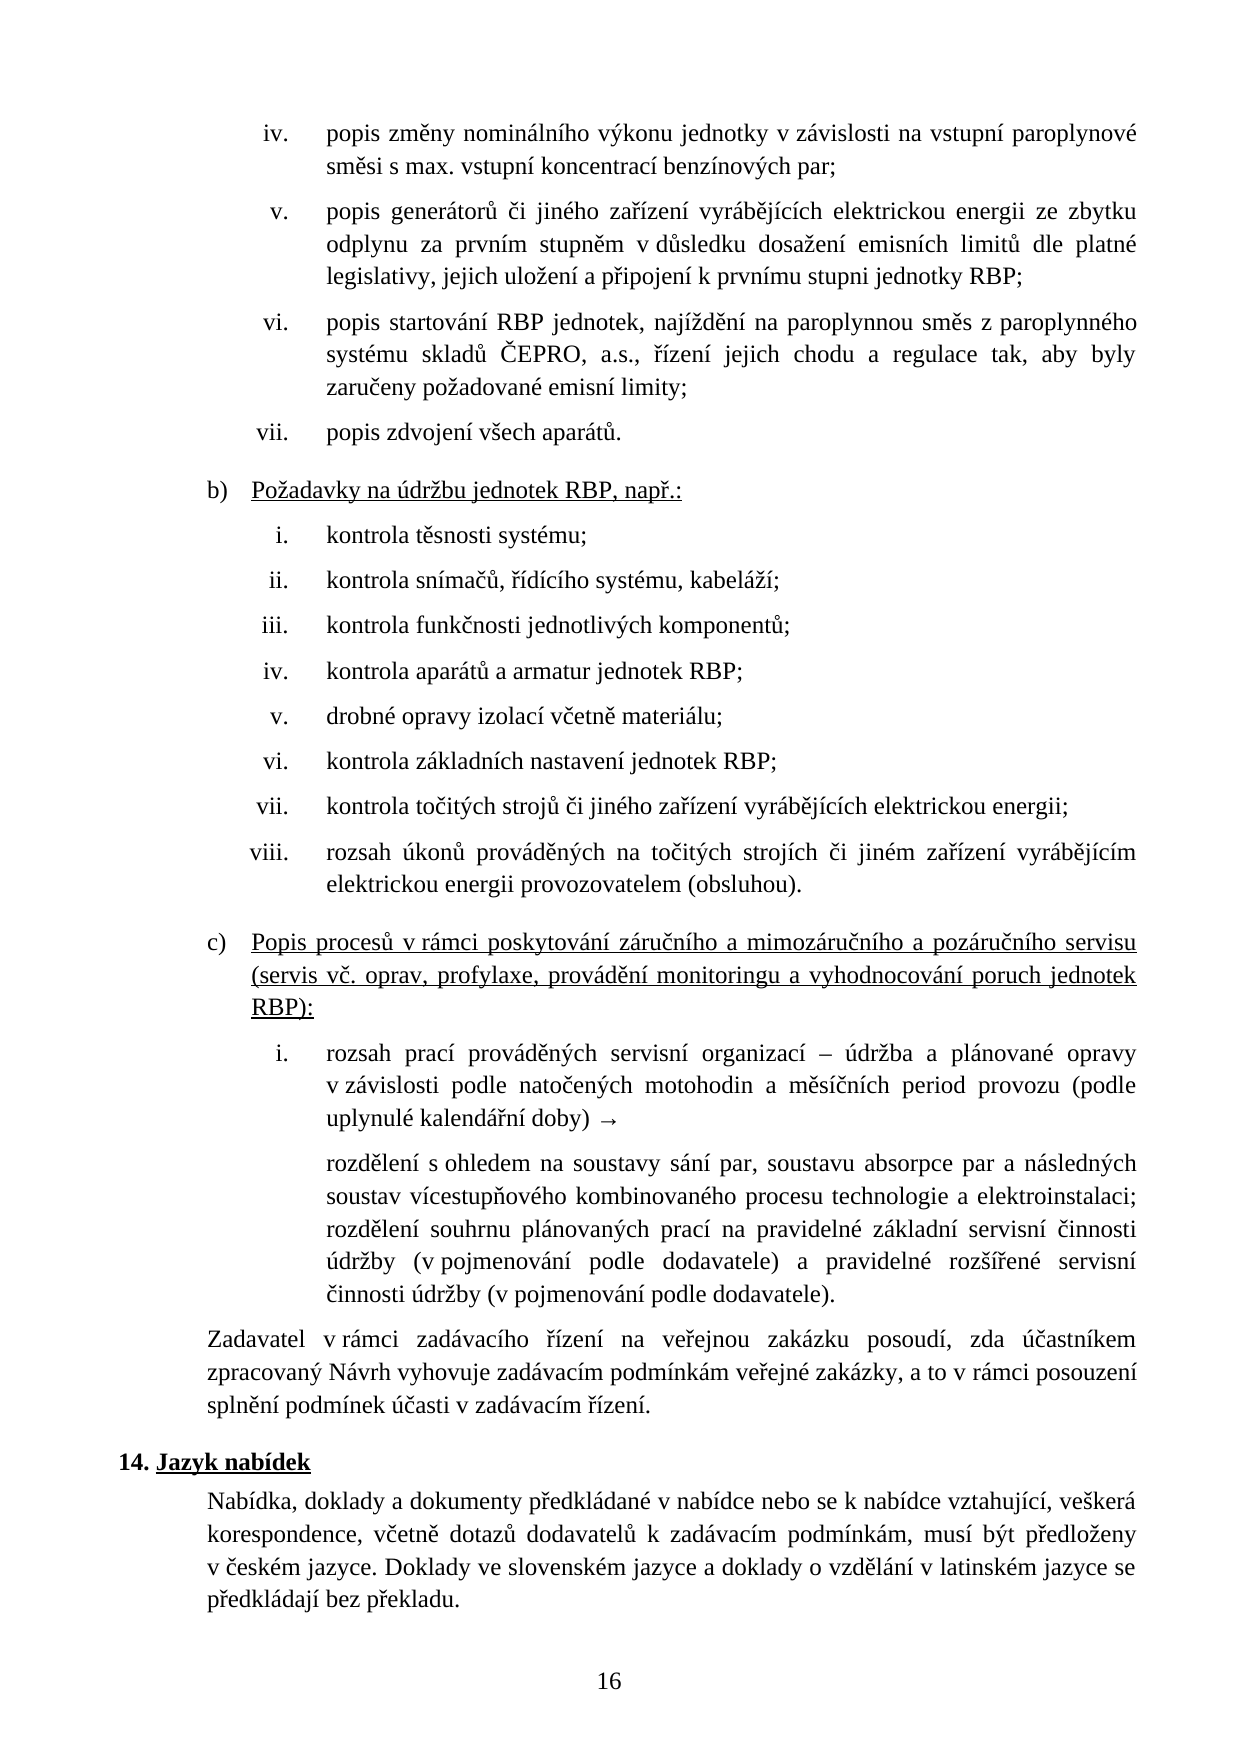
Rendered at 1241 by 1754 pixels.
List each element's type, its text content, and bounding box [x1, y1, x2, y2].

list kontrola snímačů, řídícího systému, kabeláží; [288, 565, 1137, 594]
list kontrola těsnosti systému; [288, 520, 1137, 549]
list drobné opravy izolací včetně materiálu; [288, 701, 1137, 730]
text Nabídka, doklady a dokumenty předkládané v nabídce nebo se k nabídce vztahující, veškerá korespondence, včetně dotazů dodavatelů k zadávacím podmínkám, musí být předloženy v českém jazyce. Doklady ve slovenském jazyce a doklady o vzdělání v latinském jazyce se předkládají bez překladu. [207, 1486, 1137, 1613]
text Zadavatel v rámci zadávacího řízení na veřejnou zakázku posoudí, zda účastníkem zpracovaný Návrh vyhovuje zadávacím podmínkám veřejné zakázky, a to v rámci posouzení splnění podmínek účasti v zadávacím řízení. [207, 1324, 1137, 1418]
subtitle Jazyk nabídek [118, 1447, 1137, 1476]
list popis generátorů či jiného zařízení vyrábějících elektrickou energii ze zbytku odplynu za prvním stupněm v důsledku dosažení emisních limitů dle platné legislativy, jejich uložení a připojení k prvnímu stupni jednotky RBP; [288, 196, 1137, 290]
list rozsah úkonů prováděných na točitých strojích či jiném zařízení vyrábějícím elektrickou energii provozovatelem (obsluhou). [289, 837, 1137, 898]
list Požadavky na údržbu jednotek RBP, např.: [207, 475, 1137, 504]
list Popis procesů v rámci poskytování záručního a mimozáručního a pozáručního servisu (servis vč. oprav, profylaxe, provádění monitoringu a vyhodnocování poruch jednotek RBP): [207, 927, 1137, 1021]
text rozdělení s ohledem na soustavy sání par, soustavu absorpce par a následných soustav vícestupňového kombinovaného procesu technologie a elektroinstalaci; rozdělení souhrnu plánovaných prací na pravidelné základní servisní činnosti údržby (v pojmenování podle dodavatele) a pravidelné rozšířené servisní činnosti údržby (v pojmenování podle dodavatele). [326, 1148, 1137, 1308]
list rozsah prací prováděných servisní organizací – údržba a plánované opravy v závislosti podle natočených motohodin a měsíčních period provozu (podle uplynulé kalendářní doby) → [288, 1038, 1137, 1132]
list popis změny nominálního výkonu jednotky v závislosti na vstupní paroplynové směsi s max. vstupní koncentrací benzínových par; [288, 118, 1137, 179]
list kontrola základních nastavení jednotek RBP; [288, 746, 1137, 775]
list popis startování RBP jednotek, najíždění na paroplynnou směs z paroplynného systému skladů ČEPRO, a.s., řízení jejich chodu a regulace tak, aby byly zaručeny požadované emisní limity; [288, 307, 1137, 401]
list kontrola točitých strojů či jiného zařízení vyrábějících elektrickou energii; [288, 791, 1137, 820]
list popis zdvojení všech aparátů. [289, 417, 1137, 446]
list kontrola funkčnosti jednotlivých komponentů; [288, 611, 1137, 639]
list kontrola aparátů a armatur jednotek RBP; [288, 656, 1137, 684]
